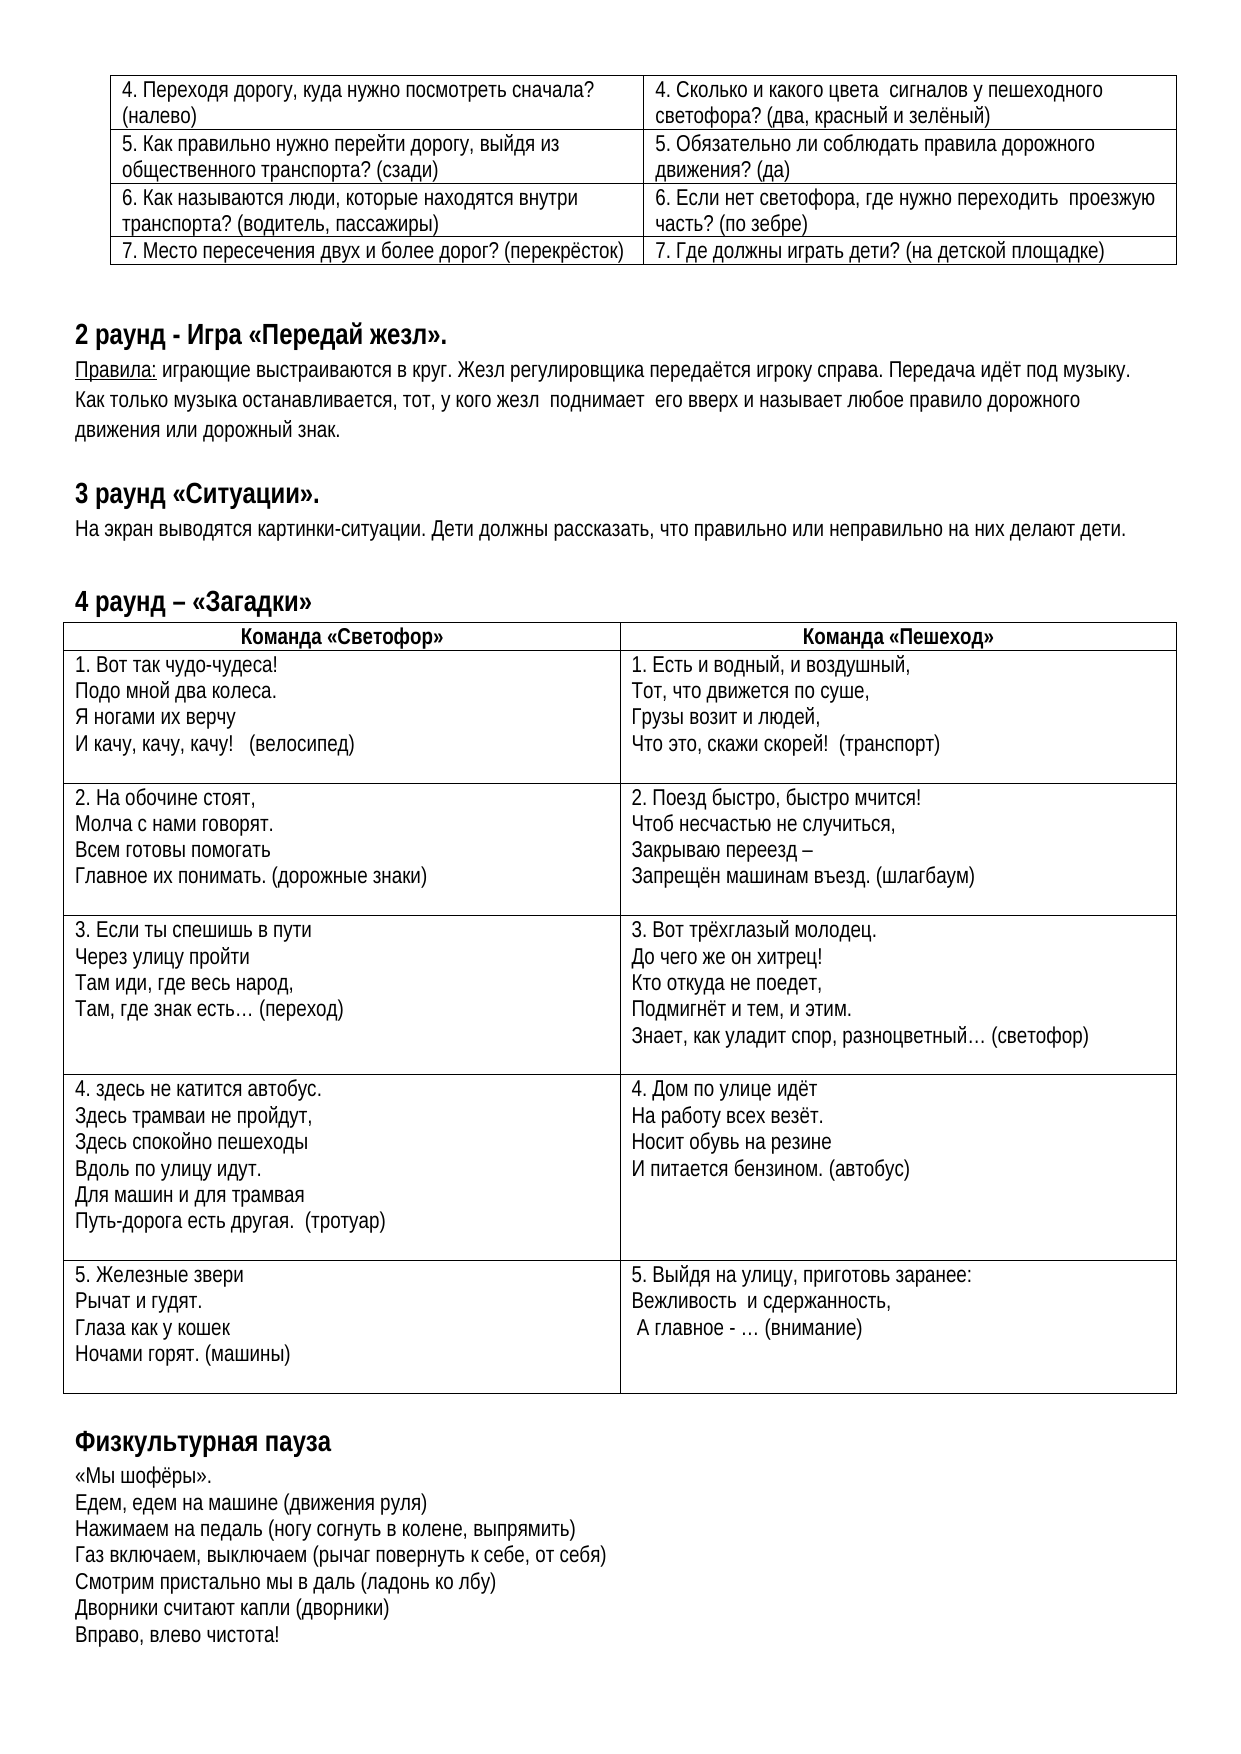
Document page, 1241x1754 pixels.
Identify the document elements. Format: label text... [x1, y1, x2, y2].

table_cell 4. Переходя дорогу, куда нужно посмотреть сначала? (налево) [111, 76, 643, 129]
table_cell 3. Если ты спешишь в пути Через улицу пройти Там иди, где весь народ, Там, где знак есть… (переход) [64, 916, 620, 1074]
table_header Команда «Светофор» [64, 623, 620, 649]
table_cell 2. Поезд быстро, быстро мчится! Чтоб несчастью не случиться, Закрываю переезд – Запрещён машинам въезд. (шлагбаум) [621, 784, 1176, 915]
text Физкультурная пауза [75, 1424, 1165, 1457]
table_cell 5. Выйдя на улицу, приготовь заранее: Вежливость и сдержанность, А главное - … (внимание) [621, 1261, 1176, 1393]
text Газ включаем, выключаем (рычаг повернуть к себе, от себя) [75, 1541, 1165, 1568]
text Вправо, влево чистота! [75, 1621, 1165, 1647]
text 2 раунд - Игра «Передай жезл». [75, 317, 1165, 351]
text 4 раунд – «Загадки» [75, 584, 1165, 617]
text Едем, едем на машине (движения руля) [75, 1489, 1165, 1515]
text Правила: играющие выстраиваются в круг. Жезл регулировщика передаётся игроку справа. Передача идёт под музыку. Как только музыка останавливается, тот, у кого жезл поднимает его вверх и называет любое правило дорожного движения или дорожный знак. [75, 356, 1165, 443]
table_cell 2. На обочине стоят, Молча с нами говорят. Всем готовы помогать Главное их понимать. (дорожные знаки) [64, 784, 620, 915]
table_cell 4. здесь не катится автобус. Здесь трамваи не пройдут, Здесь спокойно пешеходы Вдоль по улицу идут. Для машин и для трамвая Путь-дорога есть другая. (тротуар) [64, 1075, 620, 1260]
table_cell 4. Сколько и какого цвета сигналов у пешеходного светофора? (два, красный и зелёный) [644, 76, 1176, 129]
table_cell 3. Вот трёхглазый молодец. До чего же он хитрец! Кто откуда не поедет, Подмигнёт и тем, и этим. Знает, как уладит спор, разноцветный… (светофор) [621, 916, 1176, 1074]
table_cell 5. Обязательно ли соблюдать правила дорожного движения? (да) [644, 130, 1176, 182]
text 3 раунд «Ситуации». [75, 477, 1165, 510]
text «Мы шофёры». [75, 1462, 1165, 1489]
table_cell 6. Если нет светофора, где нужно переходить проезжую часть? (по зебре) [644, 184, 1176, 236]
table_cell 4. Дом по улице идёт На работу всех везёт. Носит обувь на резине И питается бензином. (автобус) [621, 1075, 1176, 1260]
text Нажимаем на педаль (ногу согнуть в колене, выпрямить) [75, 1515, 1165, 1541]
table_cell 5. Железные звери Рычат и гудят. Глаза как у кошек Ночами горят. (машины) [64, 1261, 620, 1393]
table_cell 7. Место пересечения двух и более дорог? (перекрёсток) [111, 237, 643, 264]
table_cell 1. Есть и водный, и воздушный, Тот, что движется по суше, Грузы возит и людей, Что это, скажи скорей! (транспорт) [621, 651, 1176, 782]
text Смотрим пристально мы в даль (ладонь ко лбу) [75, 1568, 1165, 1594]
table_header Команда «Пешеход» [621, 623, 1176, 649]
table_cell 1. Вот так чудо-чудеса! Подо мной два колеса. Я ногами их верчу И качу, качу, качу! (велосипед) [64, 651, 620, 782]
text На экран выводятся картинки-ситуации. Дети должны рассказать, что правильно или неправильно на них делают дети. [75, 515, 1165, 541]
text Дворники считают капли (дворники) [75, 1594, 1165, 1621]
table_cell 7. Где должны играть дети? (на детской площадке) [644, 237, 1176, 264]
table_cell 6. Как называются люди, которые находятся внутри транспорта? (водитель, пассажиры) [111, 184, 643, 236]
table_cell 5. Как правильно нужно перейти дорогу, выйдя из общественного транспорта? (сзади) [111, 130, 643, 182]
